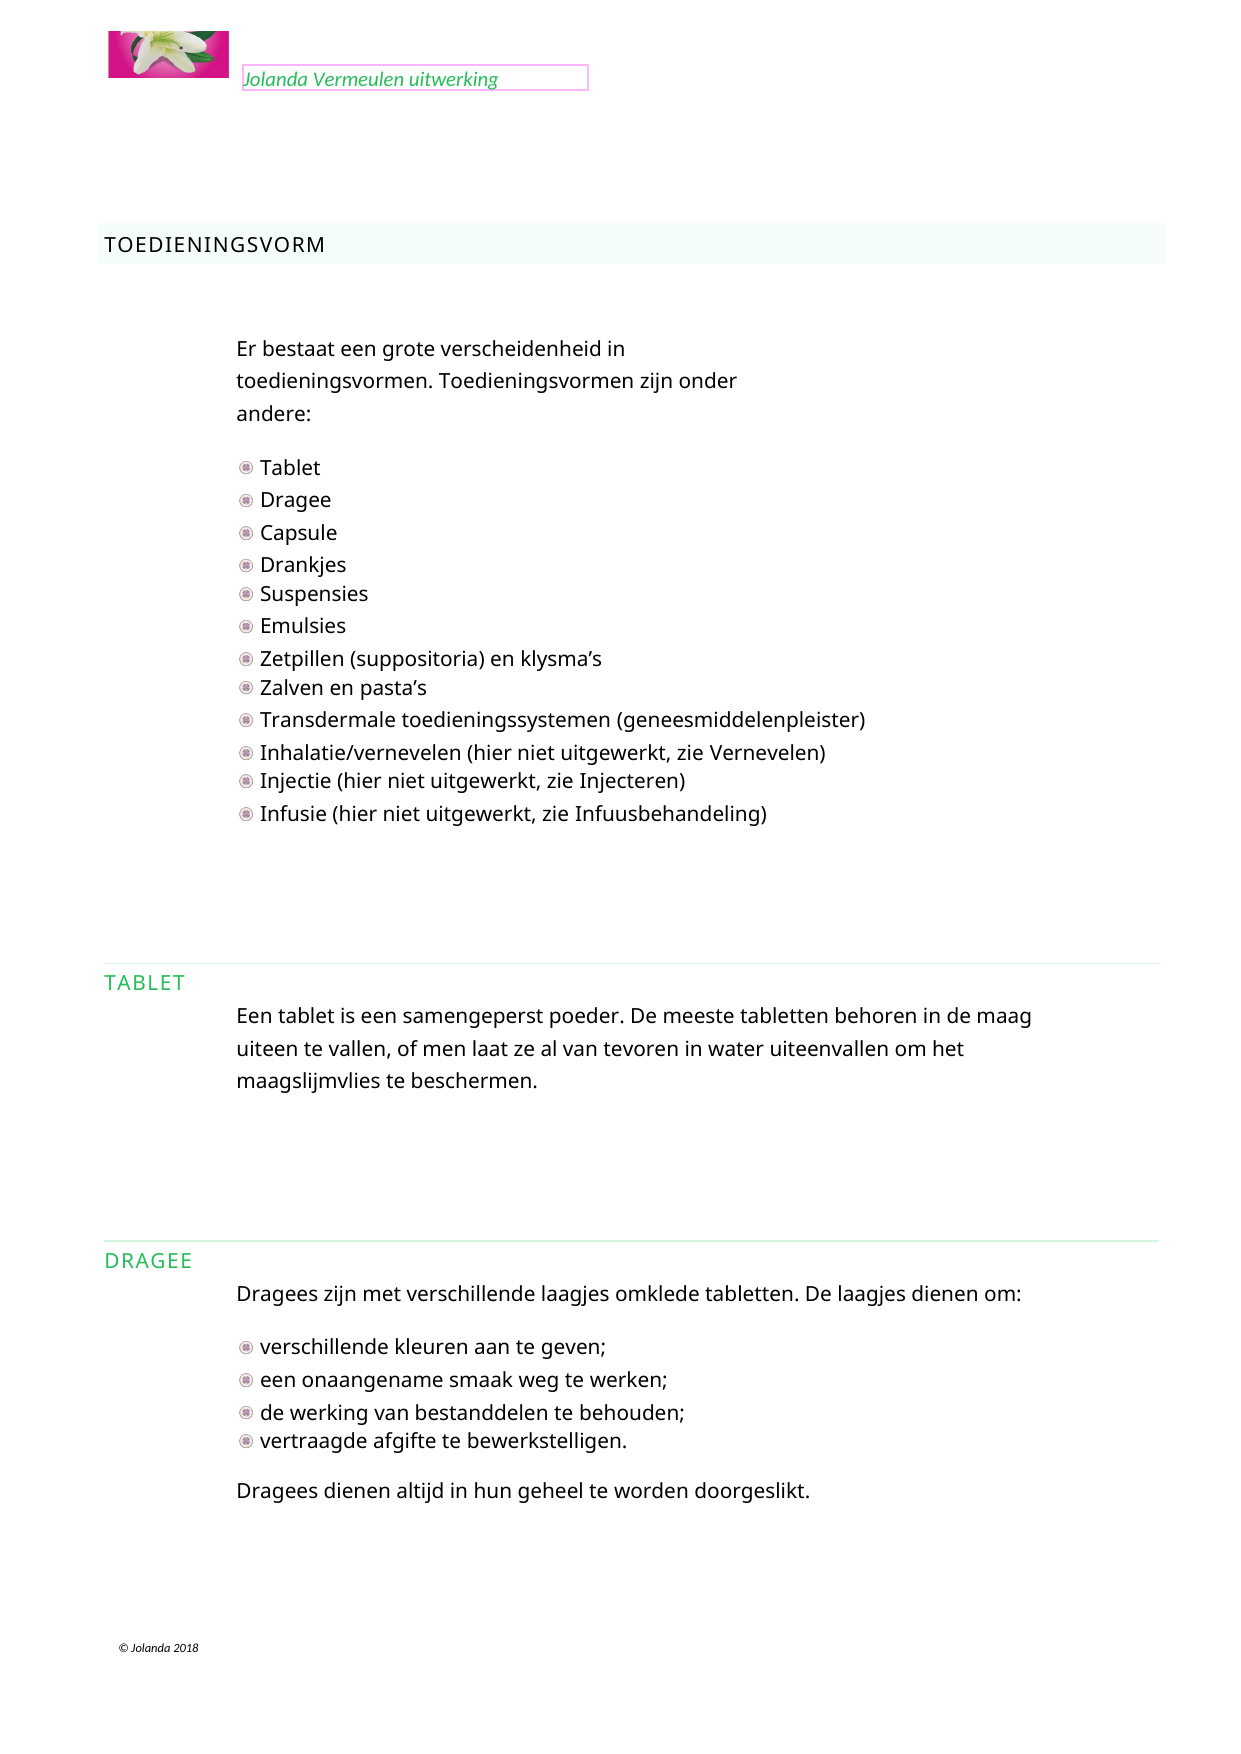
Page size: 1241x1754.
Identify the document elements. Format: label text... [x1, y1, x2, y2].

text Dragees zijn met verschillende laagjes omklede tabletten. De laagjes dienen om: [236, 1279, 1159, 1307]
list de werking van bestanddelen te behouden; [236, 1398, 1159, 1426]
picture [237, 1338, 255, 1355]
list Drankjes [236, 551, 1159, 579]
list Zalven en pasta’s [236, 673, 1159, 701]
list Zetpillen (suppositoria) en klysma’s [236, 644, 1159, 673]
text Een tablet is een samengeperst poeder. De meeste tabletten behoren in de maag uiteen te vallen, of men laat ze al van tevoren in water uiteenvallen om het maagslijmvlies te beschermen. [236, 1001, 1076, 1095]
list Dragee [236, 485, 1159, 514]
subtitle Tablet [104, 964, 1159, 997]
picture [237, 649, 255, 667]
list vertraagde afgifte te bewerkstelligen. [236, 1426, 1159, 1454]
picture [237, 1431, 255, 1449]
list Transdermale toedieningssystemen (geneesmiddelenpleister) [236, 705, 1159, 734]
picture [104, 31, 233, 78]
picture [237, 1370, 255, 1388]
picture [237, 710, 255, 728]
picture [237, 678, 255, 695]
text Dragees dienen altijd in hun geheel te worden doorgeslikt. [236, 1479, 1159, 1503]
picture [237, 771, 255, 789]
list een onaangename smaak weg te werken; [236, 1365, 1159, 1393]
list Injectie (hier niet uitgewerkt, zie Injecteren) [236, 766, 1159, 795]
subtitle Dragee [104, 1242, 1159, 1274]
text Er bestaat een grote verscheidenheid in toedieningsvormen. Toedieningsvormen zijn onder andere: [236, 334, 794, 428]
list Infusie (hier niet uitgewerkt, zie Infuusbehandeling) [236, 799, 1159, 827]
picture [237, 491, 255, 508]
picture [237, 743, 255, 761]
picture [237, 804, 255, 822]
subtitle Toedieningsvorm [104, 230, 1159, 258]
picture [237, 584, 255, 602]
picture [237, 617, 255, 634]
picture [237, 556, 255, 573]
list Emulsies [236, 612, 1159, 640]
list verschillende kleuren aan te geven; [236, 1332, 1159, 1361]
list Tablet [236, 453, 1159, 481]
picture [237, 1403, 255, 1420]
list Inhalatie/vernevelen (hier niet uitgewerkt, zie Vernevelen) [236, 738, 1159, 766]
picture [237, 458, 255, 475]
list Suspensies [236, 579, 1159, 607]
list Capsule [236, 518, 1159, 546]
picture [237, 523, 255, 541]
